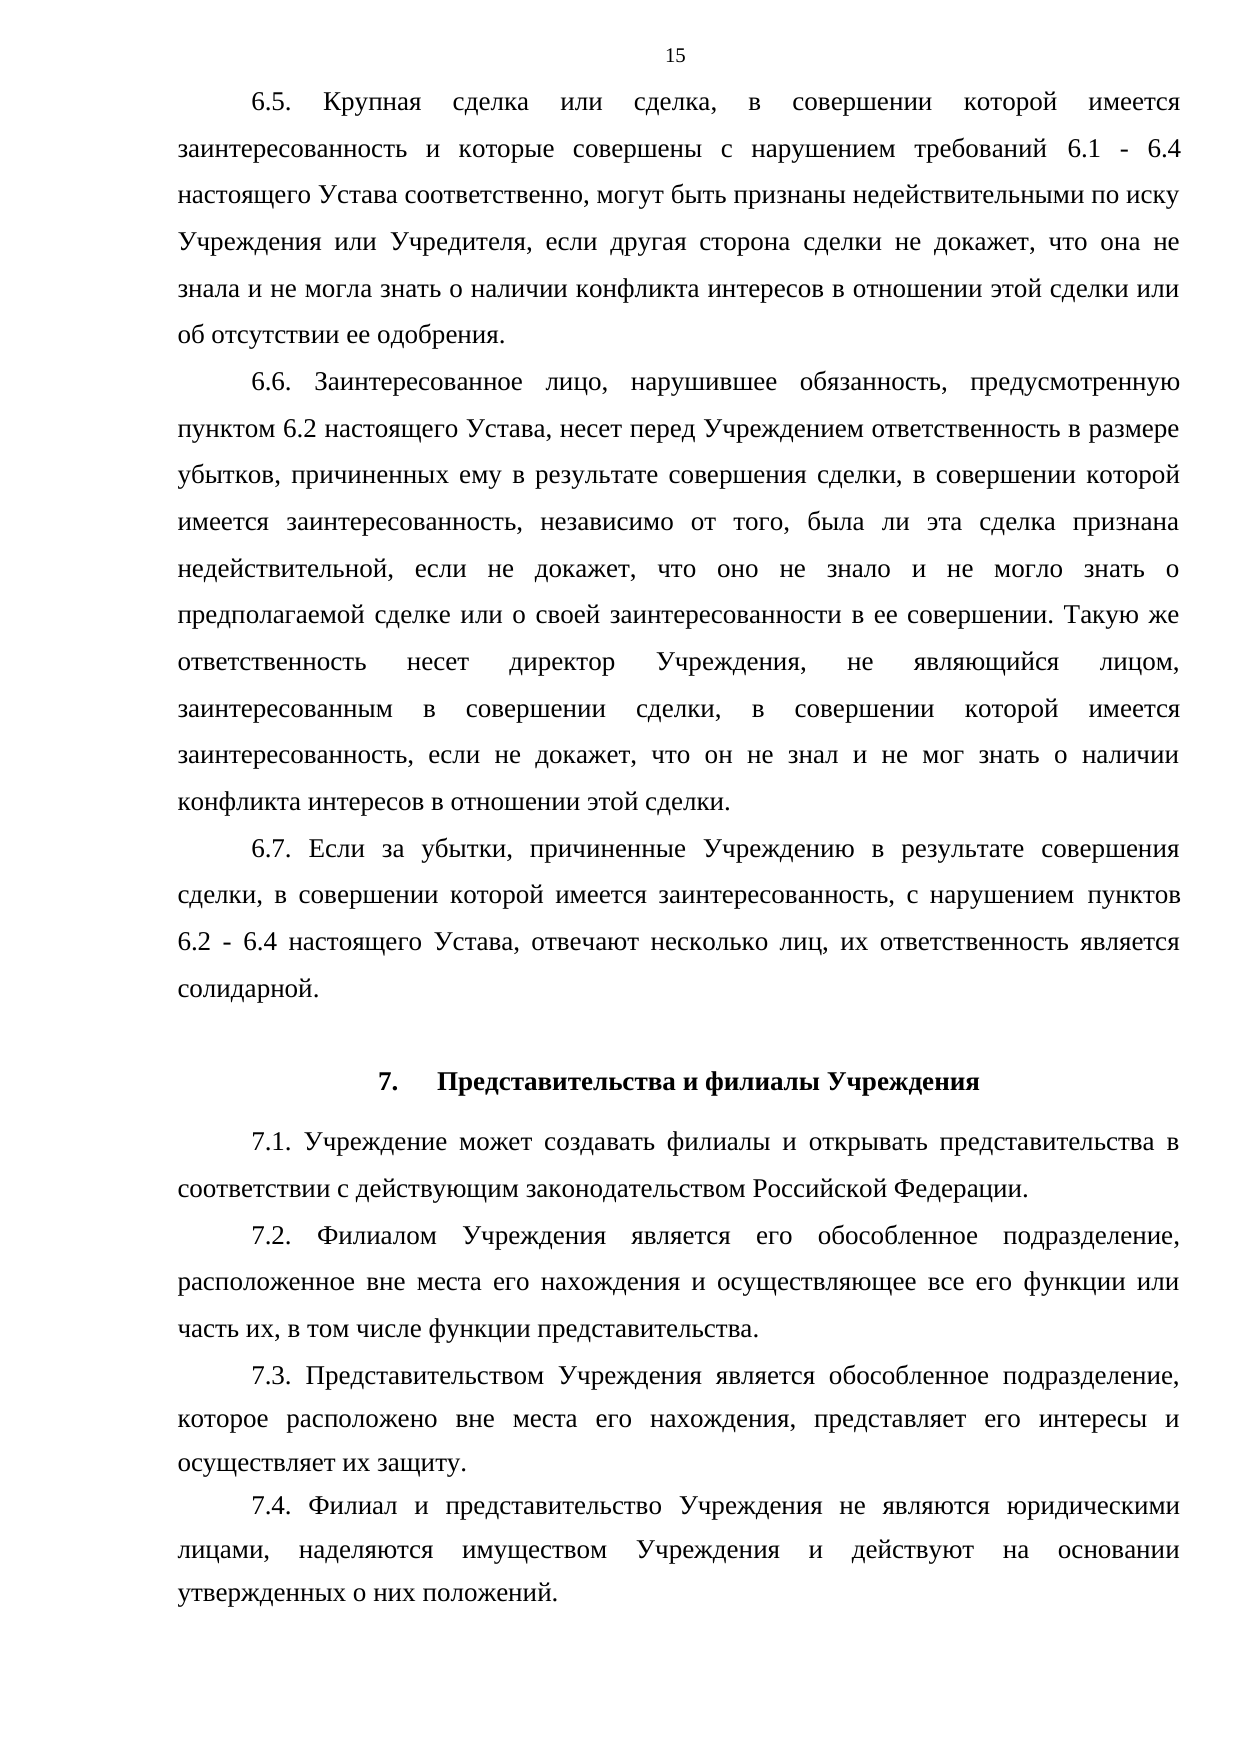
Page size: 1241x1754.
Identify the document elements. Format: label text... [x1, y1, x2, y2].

text 7.1. Учреждение может создавать филиалы и открывать представительства в соответствии с действующим законодательством Российской Федерации. [177, 1125, 1181, 1203]
text 6.7. Если за убытки, причиненные Учреждению в результате совершения сделки, в совершении которой имеется заинтересованность, с нарушением пунктов 6.2 - 6.4 настоящего Устава, отвечают несколько лиц, их ответственность является солидарной. [177, 832, 1181, 1003]
list Представительства и филиалы Учреждения [177, 1065, 1181, 1096]
text 6.6. Заинтересованное лицо, нарушившее обязанность, предусмотренную пунктом 6.2 настоящего Устава, несет перед Учреждением ответственность в размере убытков, причиненных ему в результате совершения сделки, в совершении которой имеется заинтересованность, независимо от того, была ли эта сделка признана недействительной, если не докажет, что оно не знало и не могло знать о предполагаемой сделке или о своей заинтересованности в ее совершении. Такую же ответственность несет директор Учреждения, не являющийся лицом, заинтересованным в совершении сделки, в совершении которой имеется заинтересованность, если не докажет, что он не знал и не мог знать о наличии конфликта интересов в отношении этой сделки. [177, 365, 1181, 816]
text 7.4. Филиал и представительство Учреждения не являются юридическими лицами, наделяются имуществом Учреждения и действуют на основании утвержденных о них положений. [177, 1489, 1181, 1608]
text 7.3. Представительством Учреждения является обособленное подразделение, которое расположено вне места его нахождения, представляет его интересы и осуществляет их защиту. [177, 1359, 1181, 1477]
text 7.2. Филиалом Учреждения является его обособленное подразделение, расположенное вне места его нахождения и осуществляющее все его функции или часть их, в том числе функции представительства. [177, 1219, 1181, 1343]
text 6.5. Крупная сделка или сделка, в совершении которой имеется заинтересованность и которые совершены с нарушением требований 6.1 - 6.4 настоящего Устава соответственно, могут быть признаны недействительными по иску Учреждения или Учредителя, если другая сторона сделки не докажет, что она не знала и не могла знать о наличии конфликта интересов в отношении этой сделки или об отсутствии ее одобрения. [177, 85, 1181, 349]
